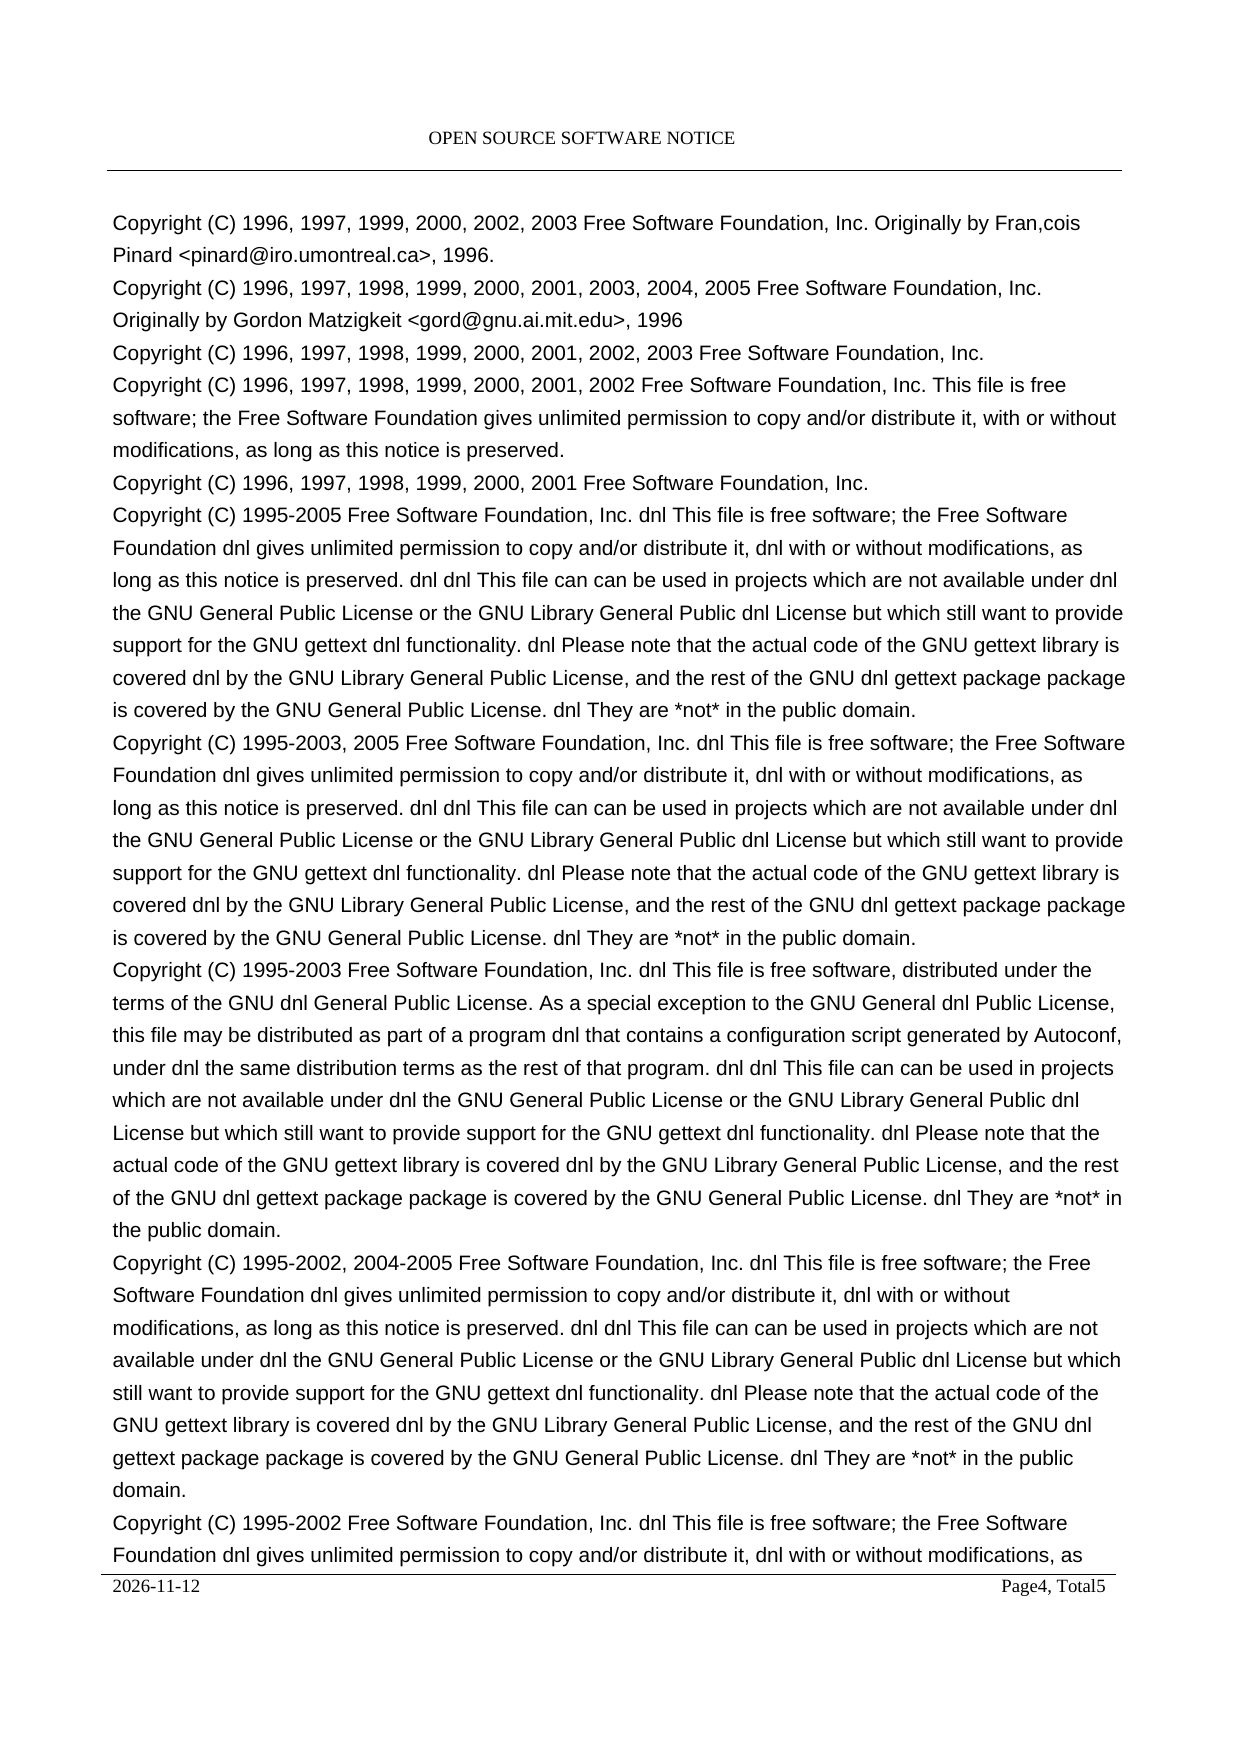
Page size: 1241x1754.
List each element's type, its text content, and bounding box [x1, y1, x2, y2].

text Copyright (C) 1996, 1997, 1998, 1999, 2000, 2001 Free Software Foundation, Inc. [112, 466, 1128, 499]
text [112, 1506, 1128, 1571]
text Copyright (C) 1996, 1997, 1999, 2000, 2002, 2003 Free Software Foundation, Inc. Originally by Fran,cois Pinard <pinard@iro.umontreal.ca>, 1996. [112, 206, 1128, 271]
text Copyright (C) 1995-2003 Free Software Foundation, Inc. dnl This file is free software, distributed under the terms of the GNU dnl General Public License. As a special exception to the GNU General dnl Public License, this file may be distributed as part of a program dnl that contains a configuration script generated by Autoconf, under dnl the same distribution terms as the rest of that program. dnl dnl This file can can be used in projects which are not available under dnl the GNU General Public License or the GNU Library General Public dnl License but which still want to provide support for the GNU gettext dnl functionality. dnl Please note that the actual code of the GNU gettext library is covered dnl by the GNU Library General Public License, and the rest of the GNU dnl gettext package package is covered by the GNU General Public License. dnl They are *not* in the public domain. [112, 954, 1128, 1246]
text Copyright (C) 1996, 1997, 1998, 1999, 2000, 2001, 2003, 2004, 2005 Free Software Foundation, Inc. Originally by Gordon Matzigkeit <gord@gnu.ai.mit.edu>, 1996 [112, 271, 1128, 336]
text Copyright (C) 1995-2002, 2004-2005 Free Software Foundation, Inc. dnl This file is free software; the Free Software Foundation dnl gives unlimited permission to copy and/or distribute it, dnl with or without modifications, as long as this notice is preserved. dnl dnl This file can can be used in projects which are not available under dnl the GNU General Public License or the GNU Library General Public dnl License but which still want to provide support for the GNU gettext dnl functionality. dnl Please note that the actual code of the GNU gettext library is covered dnl by the GNU Library General Public License, and the rest of the GNU dnl gettext package package is covered by the GNU General Public License. dnl They are *not* in the public domain. [112, 1246, 1128, 1506]
text Copyright (C) 1996, 1997, 1998, 1999, 2000, 2001, 2002 Free Software Foundation, Inc. This file is free software; the Free Software Foundation gives unlimited permission to copy and/or distribute it, with or without modifications, as long as this notice is preserved. [112, 369, 1128, 466]
text Copyright (C) 1995-2003, 2005 Free Software Foundation, Inc. dnl This file is free software; the Free Software Foundation dnl gives unlimited permission to copy and/or distribute it, dnl with or without modifications, as long as this notice is preserved. dnl dnl This file can can be used in projects which are not available under dnl the GNU General Public License or the GNU Library General Public dnl License but which still want to provide support for the GNU gettext dnl functionality. dnl Please note that the actual code of the GNU gettext library is covered dnl by the GNU Library General Public License, and the rest of the GNU dnl gettext package package is covered by the GNU General Public License. dnl They are *not* in the public domain. [112, 726, 1128, 954]
text Copyright (C) 1995-2005 Free Software Foundation, Inc. dnl This file is free software; the Free Software Foundation dnl gives unlimited permission to copy and/or distribute it, dnl with or without modifications, as long as this notice is preserved. dnl dnl This file can can be used in projects which are not available under dnl the GNU General Public License or the GNU Library General Public dnl License but which still want to provide support for the GNU gettext dnl functionality. dnl Please note that the actual code of the GNU gettext library is covered dnl by the GNU Library General Public License, and the rest of the GNU dnl gettext package package is covered by the GNU General Public License. dnl They are *not* in the public domain. [112, 499, 1128, 726]
text Copyright (C) 1996, 1997, 1998, 1999, 2000, 2001, 2002, 2003 Free Software Foundation, Inc. [112, 336, 1128, 369]
